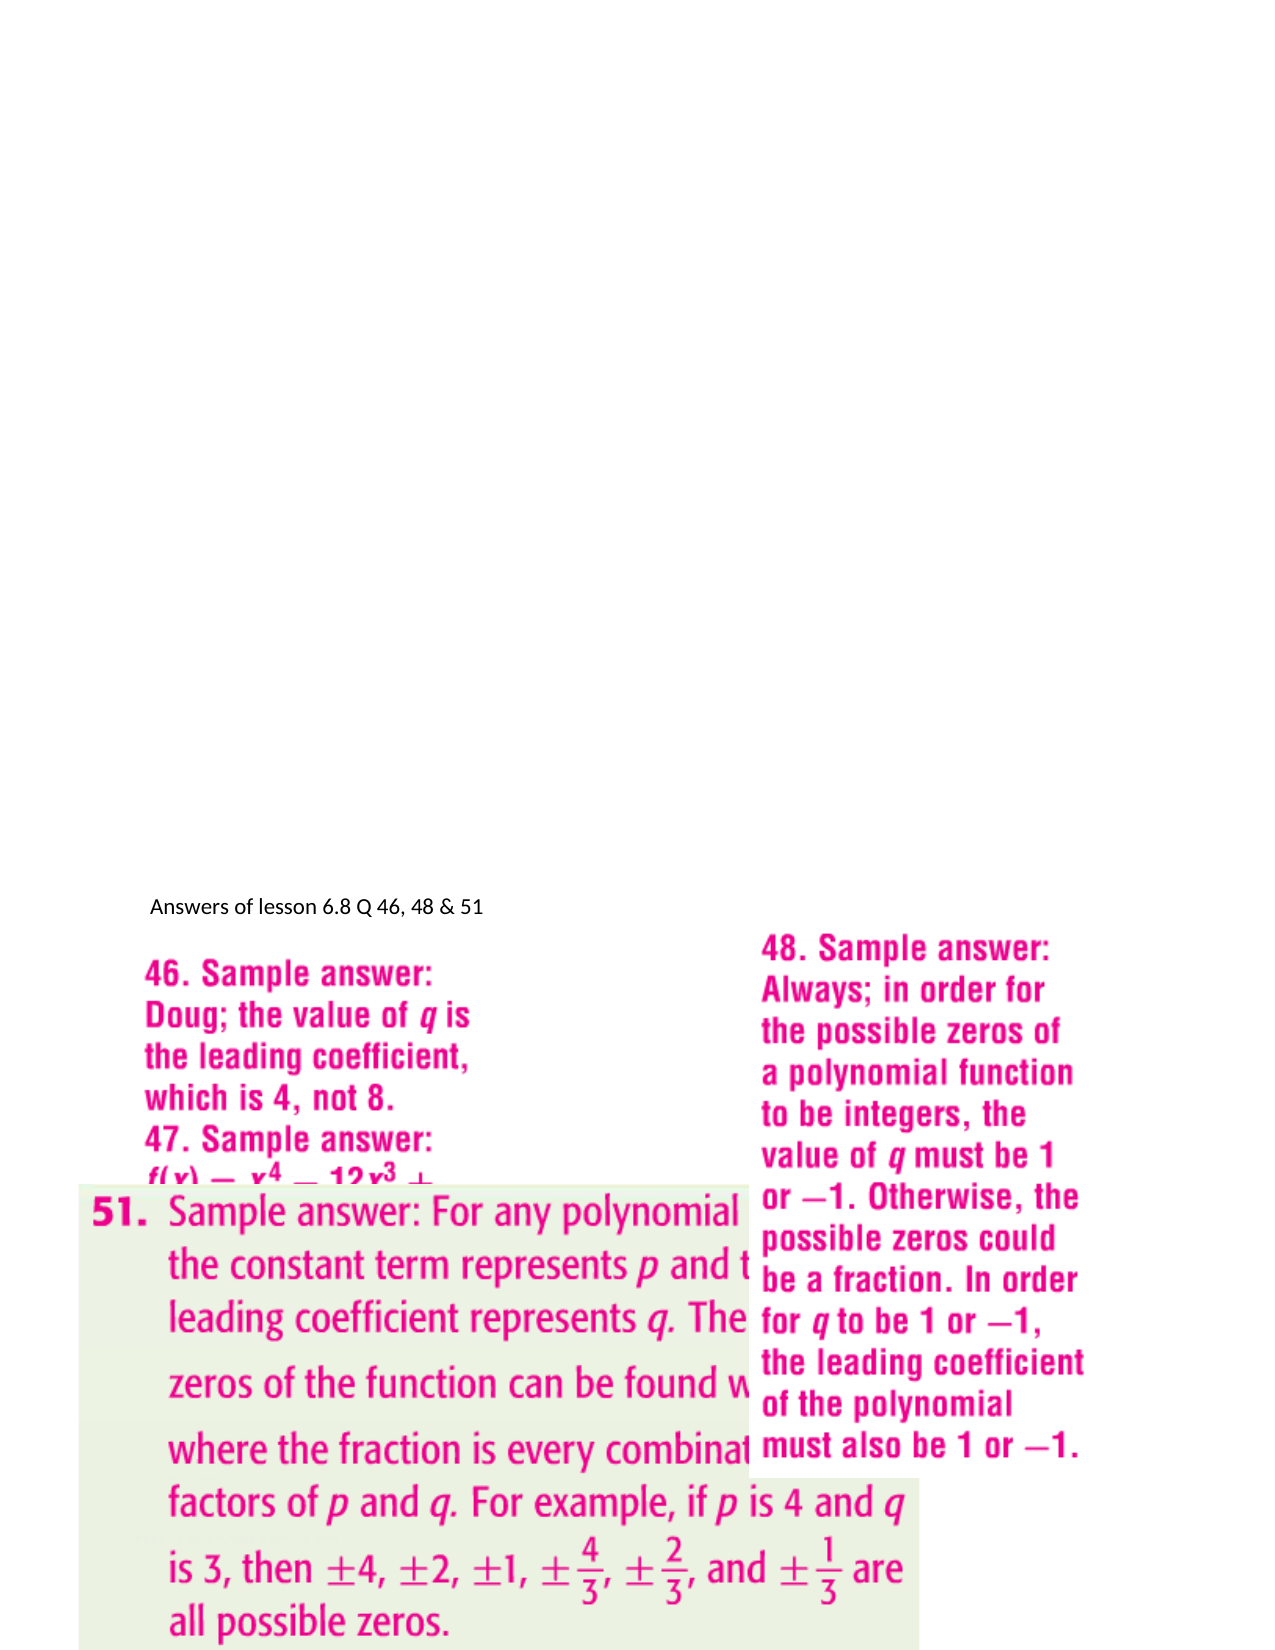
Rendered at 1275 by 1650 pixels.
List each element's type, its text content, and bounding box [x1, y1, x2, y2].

text Answers of lesson 6.8 Q 46, 48 & 51 [150, 892, 1125, 920]
picture [78, 923, 1106, 1650]
